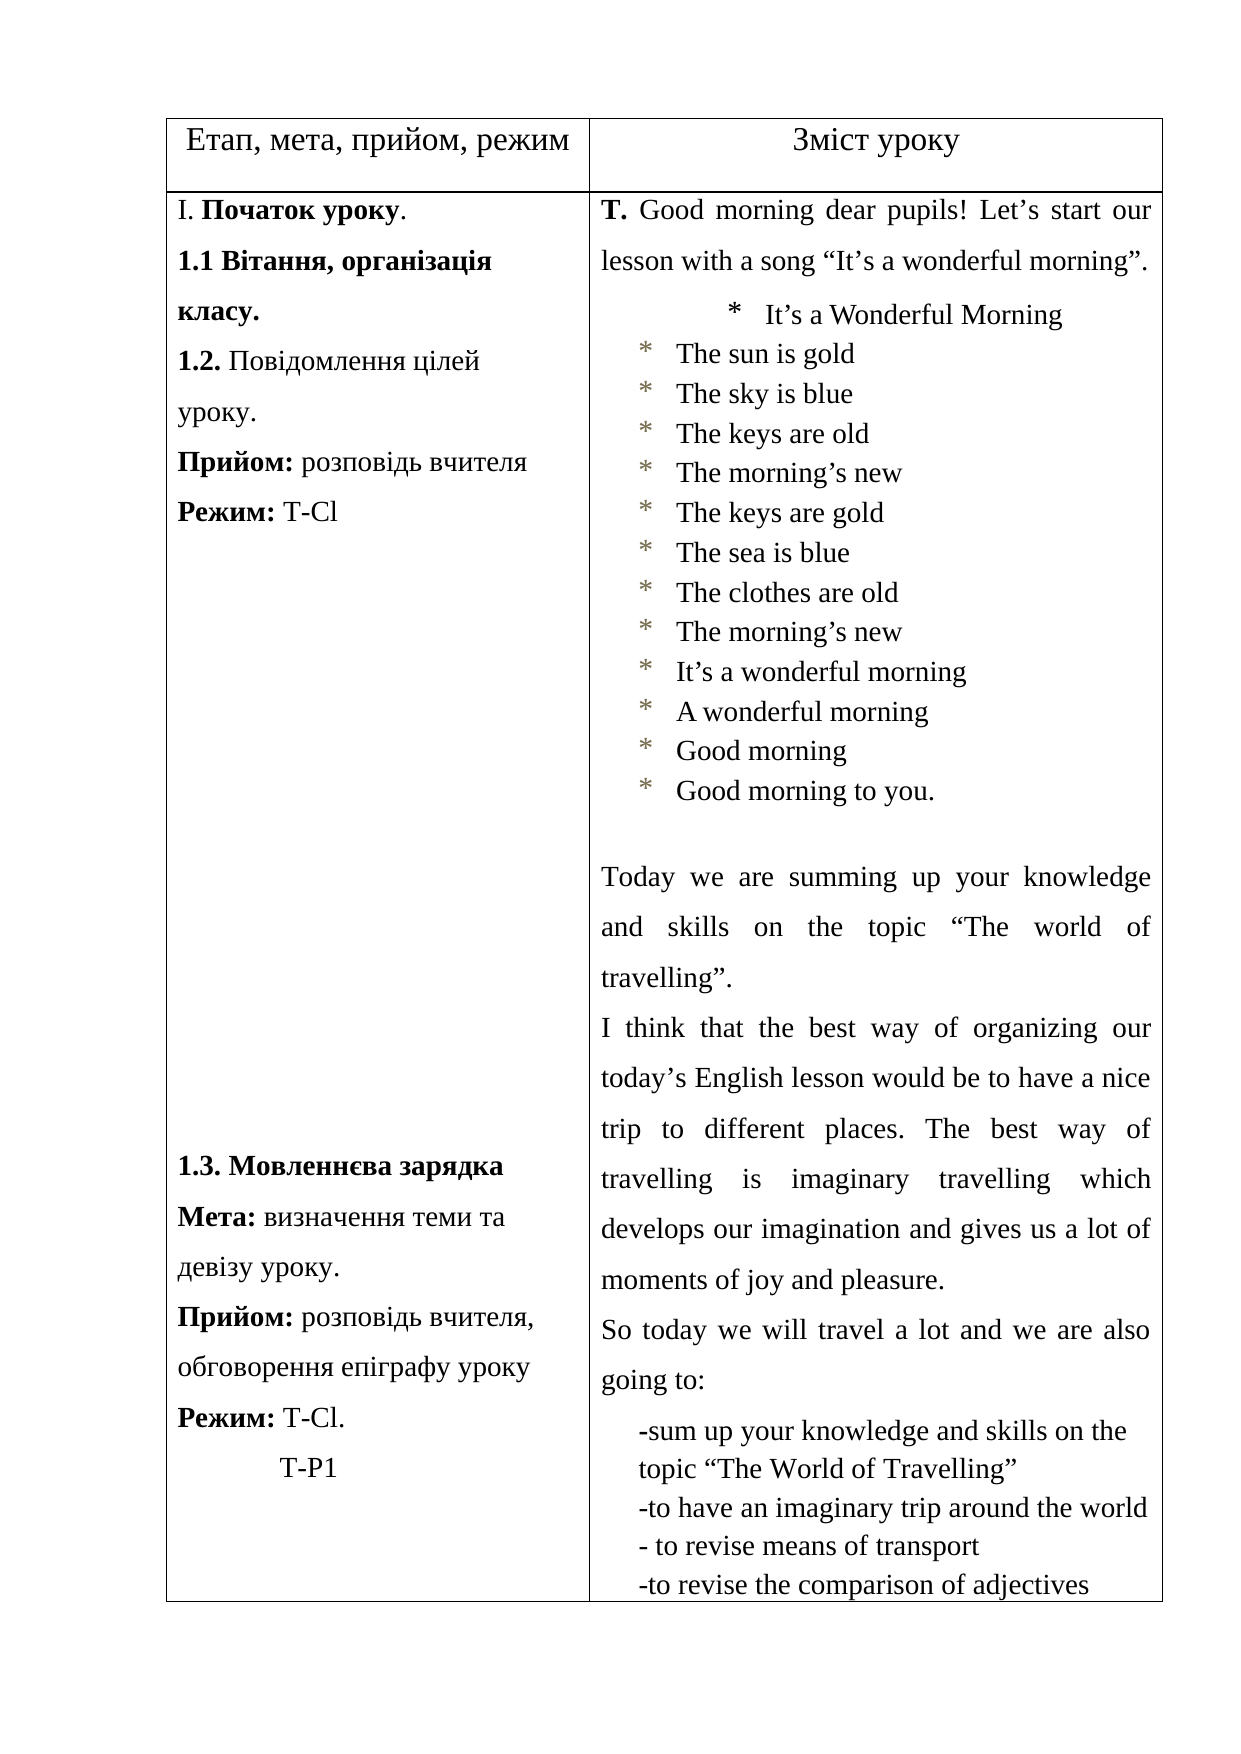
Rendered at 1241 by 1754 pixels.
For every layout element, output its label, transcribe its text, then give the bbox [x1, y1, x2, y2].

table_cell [167, 193, 589, 1601]
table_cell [590, 193, 1162, 1601]
table_header Зміст уроку [590, 119, 1162, 191]
table_header Етап, мета, прийом, режим [167, 119, 589, 191]
